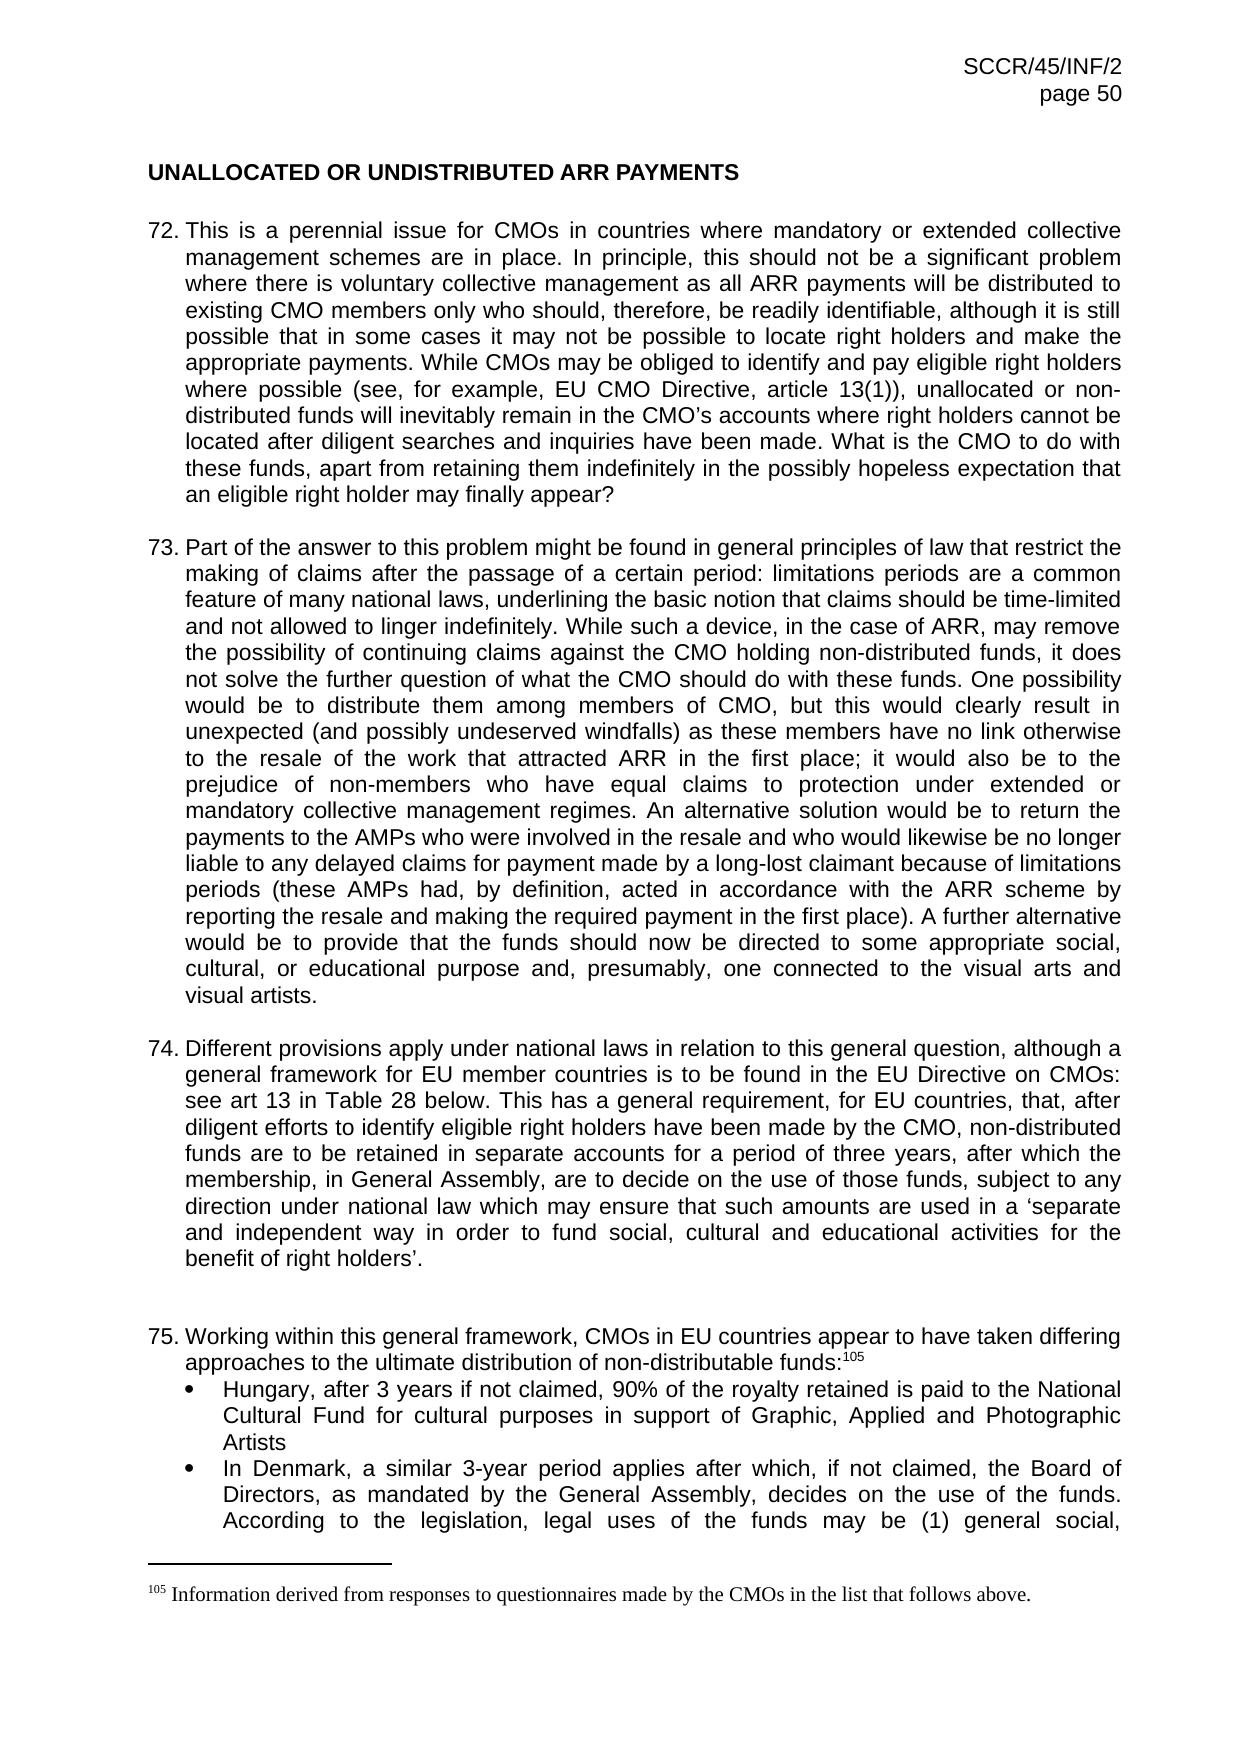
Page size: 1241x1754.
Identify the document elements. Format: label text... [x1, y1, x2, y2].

list Working within this general framework, CMOs in EU countries appear to have taken differing approaches to the ultimate distribution of non-distributable funds: [148, 1323, 1122, 1376]
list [185, 1455, 1122, 1534]
list Hungary, after 3 years if not claimed, 90% of the royalty retained is paid to the National Cultural Fund for cultural purposes in support of Graphic, Applied and Photographic Artists [185, 1376, 1122, 1455]
list This is a perennial issue for CMOs in countries where mandatory or extended collective management schemes are in place. In principle, this should not be a significant problem where there is voluntary collective management as all ARR payments will be distributed to existing CMO members only who should, therefore, be readily identifiable, although it is still possible that in some cases it may not be possible to locate right holders and make the appropriate payments. While CMOs may be obliged to identify and pay eligible right holders where possible (see, for example, EU CMO Directive, article 13(1)), unallocated or non-distributed funds will inevitably remain in the CMO’s accounts where right holders cannot be located after diligent searches and inquiries have been made. What is the CMO to do with these funds, apart from retaining them indefinitely in the possibly hopeless expectation that an eligible right holder may finally appear? [148, 217, 1122, 507]
list Part of the answer to this problem might be found in general principles of law that restrict the making of claims after the passage of a certain period: limitations periods are a common feature of many national laws, underlining the basic notion that claims should be time-limited and not allowed to linger indefinitely. While such a device, in the case of ARR, may remove the possibility of continuing claims against the CMO holding non-distributed funds, it does not solve the further question of what the CMO should do with these funds. One possibility would be to distribute them among members of CMO, but this would clearly result in unexpected (and possibly undeserved windfalls) as these members have no link otherwise to the resale of the work that attracted ARR in the first place; it would also be to the prejudice of non-members who have equal claims to protection under extended or mandatory collective management regimes. An alternative solution would be to return the payments to the AMPs who were involved in the resale and who would likewise be no longer liable to any delayed claims for payment made by a long-lost claimant because of limitations periods (these AMPs had, by definition, acted in accordance with the ARR scheme by reporting the resale and making the required payment in the first place). A further alternative would be to provide that the funds should now be directed to some appropriate social, cultural, or educational purpose and, presumably, one connected to the visual arts and visual artists. [148, 534, 1122, 1008]
subtitle UNALLOCATED OR UNDISTRIBUTED ARR PAYMENTS [148, 158, 1122, 185]
list Different provisions apply under national laws in relation to this general question, although a general framework for EU member countries is to be found in the EU Directive on CMOs: see art 13 in Table 28 below. This has a general requirement, for EU countries, that, after diligent efforts to identify eligible right holders have been made by the CMO, non-distributed funds are to be retained in separate accounts for a period of three years, after which the membership, in General Assembly, are to decide on the use of those funds, subject to any direction under national law which may ensure that such amounts are used in a ‘separate and independent way in order to fund social, cultural and educational activities for the benefit of right holders’. [148, 1034, 1122, 1272]
